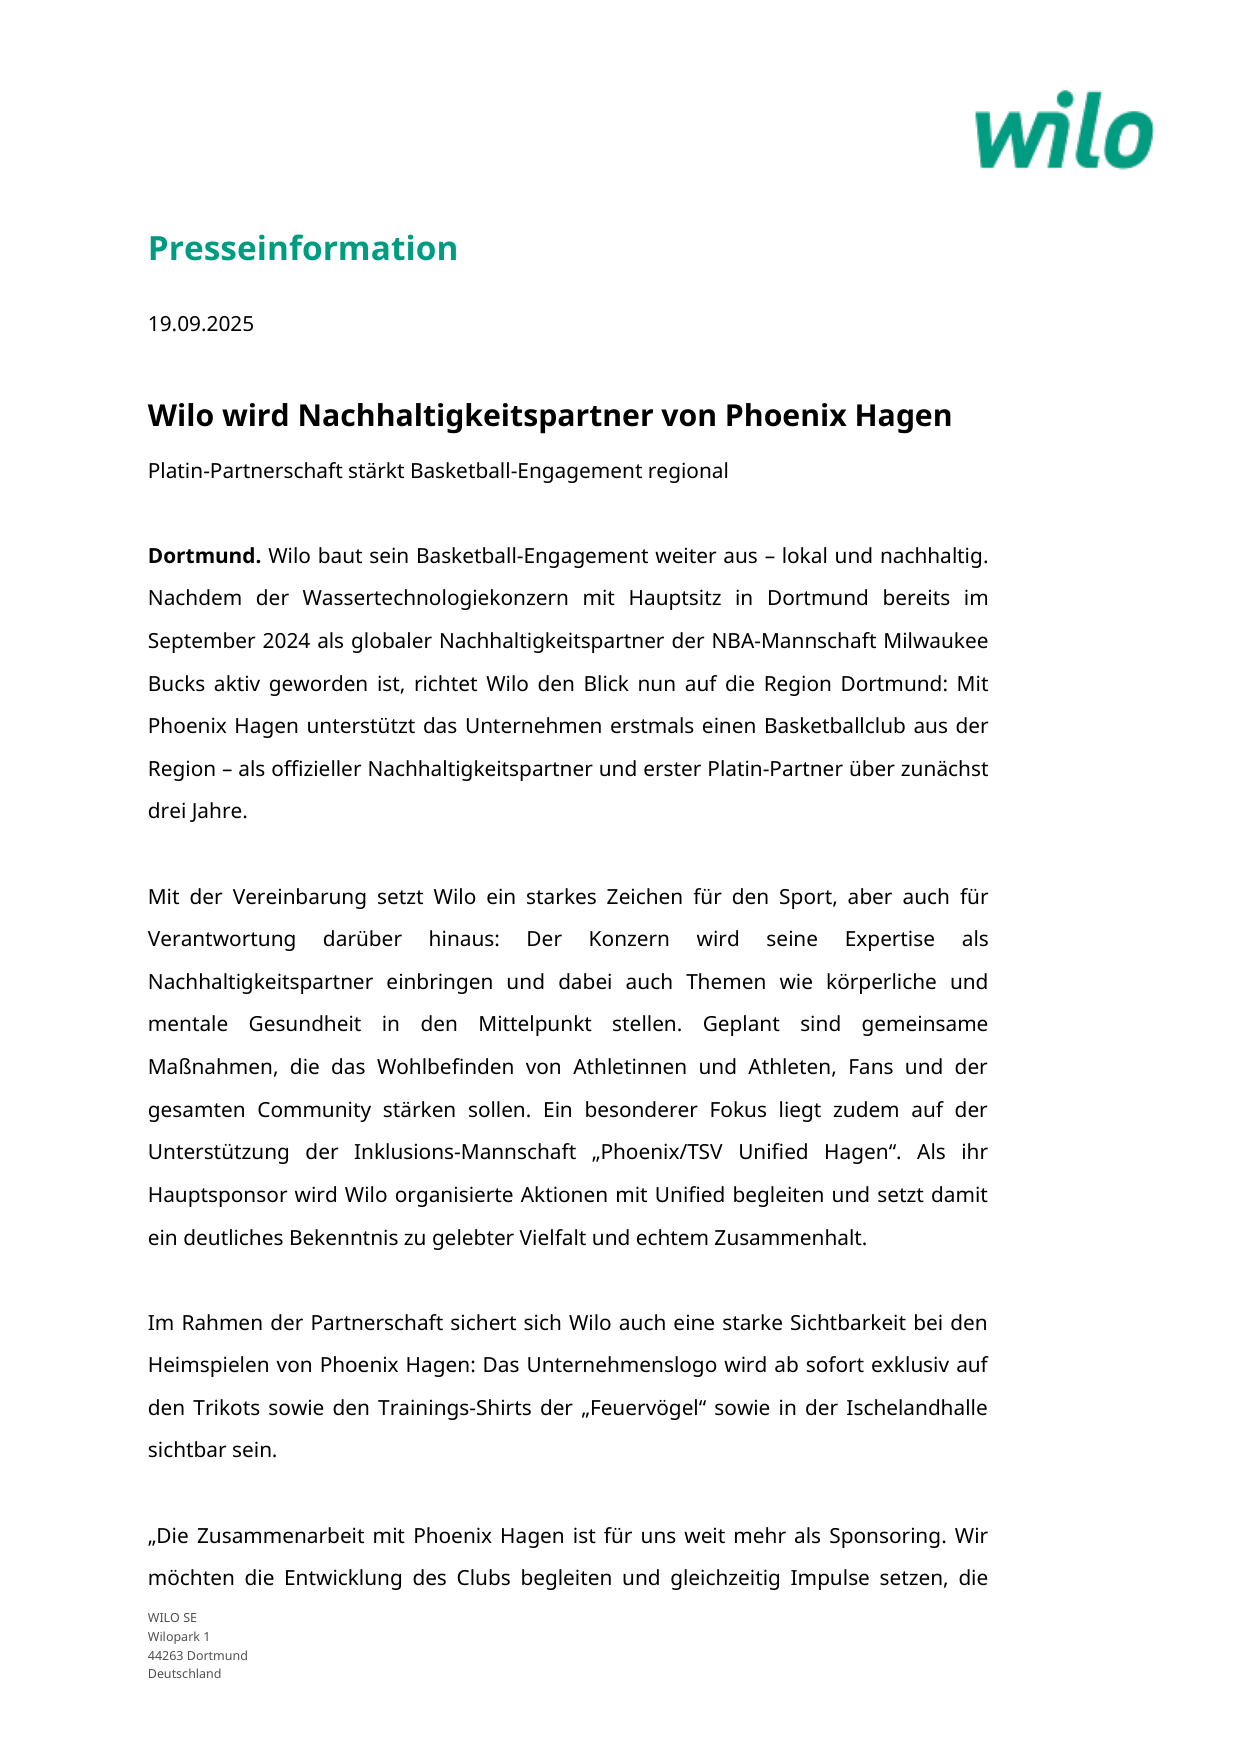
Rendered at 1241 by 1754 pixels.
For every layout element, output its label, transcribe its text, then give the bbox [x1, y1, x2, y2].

text Platin-Partnerschaft stärkt Basketball-Engagement regional [148, 456, 989, 484]
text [148, 1521, 989, 1592]
text Im Rahmen der Partnerschaft sichert sich Wilo auch eine starke Sichtbarkeit bei den Heimspielen von Phoenix Hagen: Das Unternehmenslogo wird ab sofort exklusiv auf den Trikots sowie den Trainings-Shirts der „Feuervögel“ sowie in der Ischelandhalle sichtbar sein. [148, 1308, 989, 1464]
text Mit der Vereinbarung setzt Wilo ein starkes Zeichen für den Sport, aber auch für Verantwortung darüber hinaus: Der Konzern wird seine Expertise als Nachhaltigkeitspartner einbringen und dabei auch Themen wie körperliche und mentale Gesundheit in den Mittelpunkt stellen. Geplant sind gemeinsame Maßnahmen, die das Wohlbefinden von Athletinnen und Athleten, Fans und der gesamten Community stärken sollen. Ein besonderer Fokus liegt zudem auf der Unterstützung der Inklusions-Mannschaft „Phoenix/TSV Unified Hagen“. Als ihr Hauptsponsor wird Wilo organisierte Aktionen mit Unified begleiten und setzt damit ein deutliches Bekenntnis zu gelebter Vielfalt und echtem Zusammenhalt. [148, 882, 989, 1251]
text Wilo wird Nachhaltigkeitspartner von Phoenix Hagen [148, 394, 989, 435]
text Dortmund. Wilo baut sein Basketball-Engagement weiter aus – lokal und nachhaltig. Nachdem der Wassertechnologiekonzern mit Hauptsitz in Dortmund bereits im September 2024 als globaler Nachhaltigkeitspartner der NBA-Mannschaft Milwaukee Bucks aktiv geworden ist, richtet Wilo den Blick nun auf die Region Dortmund: Mit Phoenix Hagen unterstützt das Unternehmen erstmals einen Basketballclub aus der Region – als offizieller Nachhaltigkeitspartner und erster Platin-Partner über zunächst drei Jahre. [148, 541, 989, 825]
text 19.09.2025 [148, 309, 989, 337]
